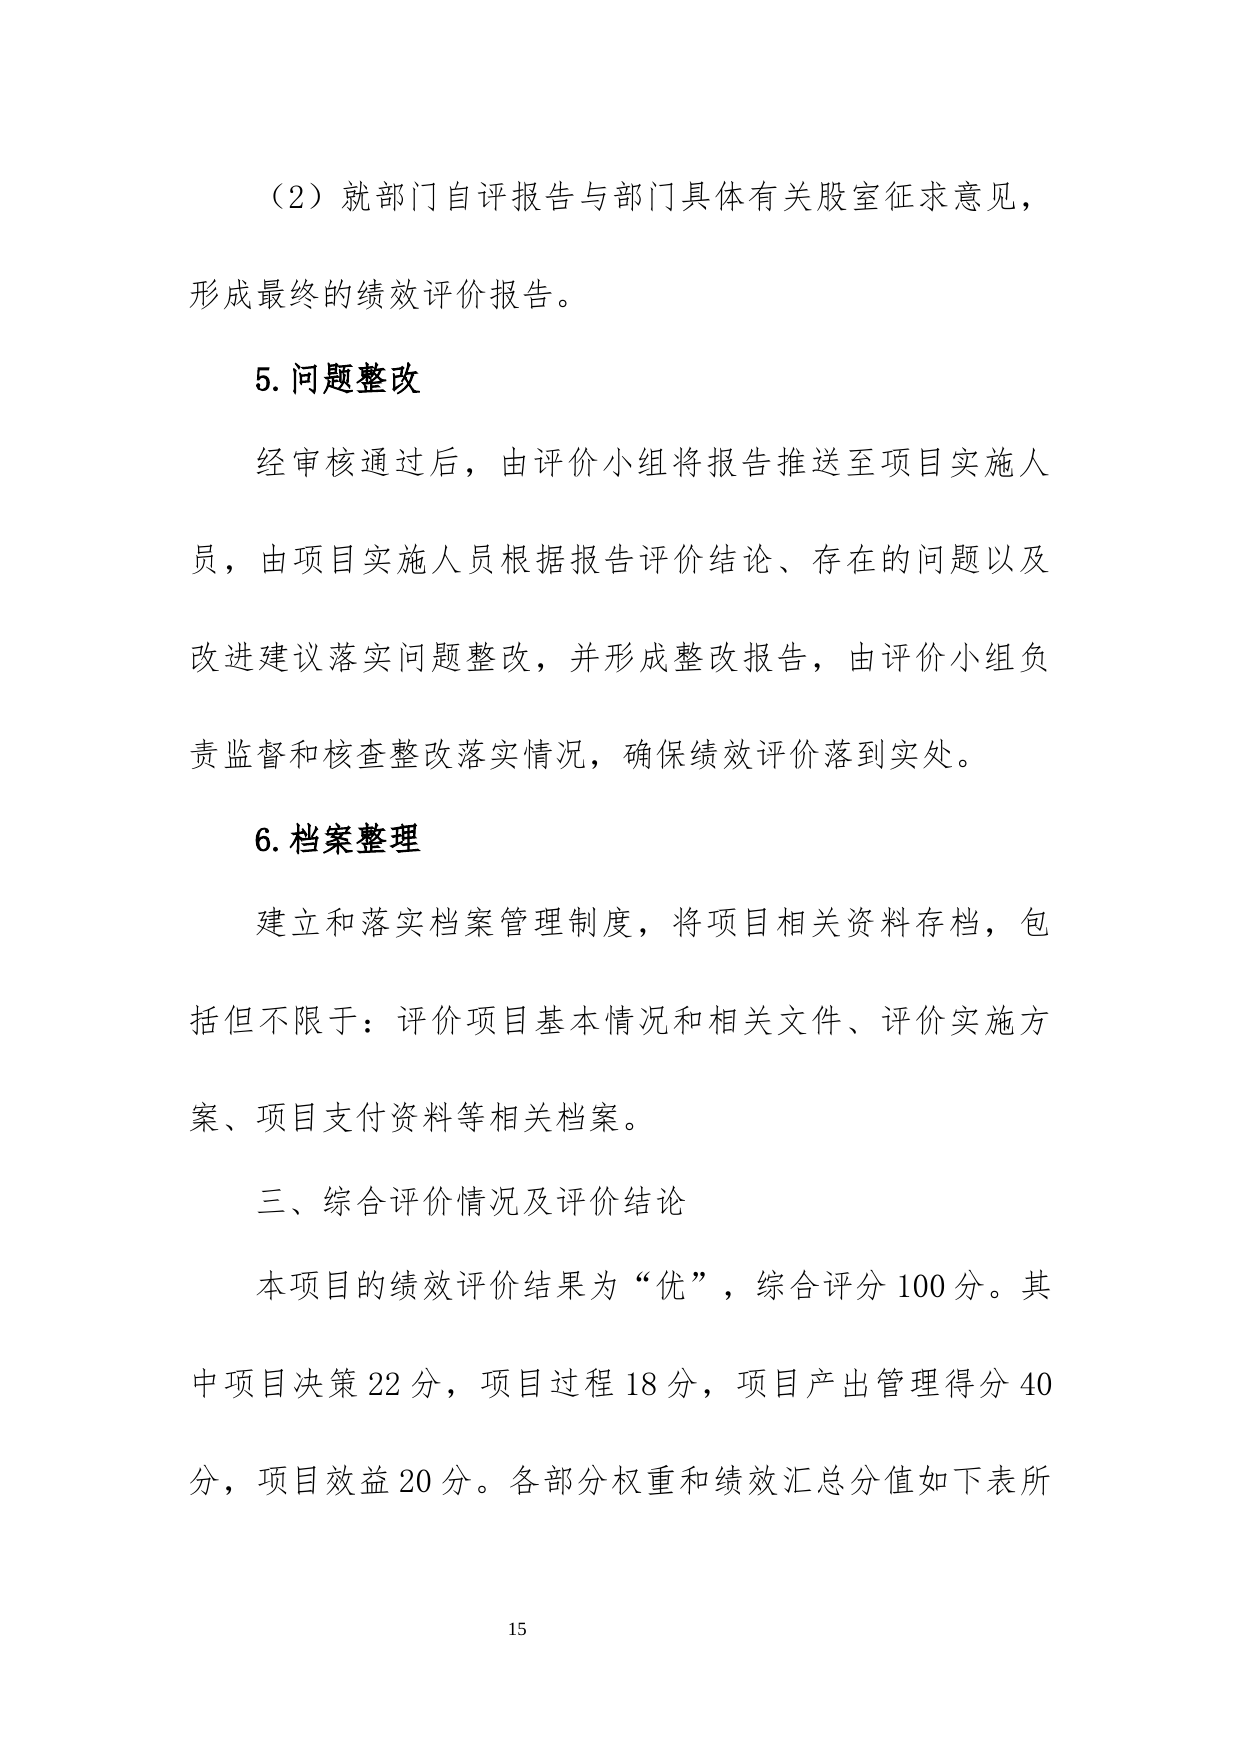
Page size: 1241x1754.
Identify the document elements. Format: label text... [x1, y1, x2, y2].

text 5.问题整改 [187, 343, 1053, 408]
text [187, 1251, 1053, 1511]
text 经审核通过后，由评价小组将报告推送至项目实施人员，由项目实施人员根据报告评价结论、存在的问题以及改进建议落实问题整改，并形成整改报告，由评价小组负责监督和核查整改落实情况，确保绩效评价落到实处。 [187, 427, 1053, 785]
text 建立和落实档案管理制度，将项目相关资料存档，包括但不限于：评价项目基本情况和相关文件、评价实施方案、项目支付资料等相关档案。 [187, 888, 1053, 1148]
subtitle 三、综合评价情况及评价结论 [187, 1167, 1053, 1232]
text 6.档案整理 [187, 804, 1053, 869]
text （2）就部门自评报告与部门具体有关股室征求意见，形成最终的绩效评价报告。 [187, 162, 1053, 324]
